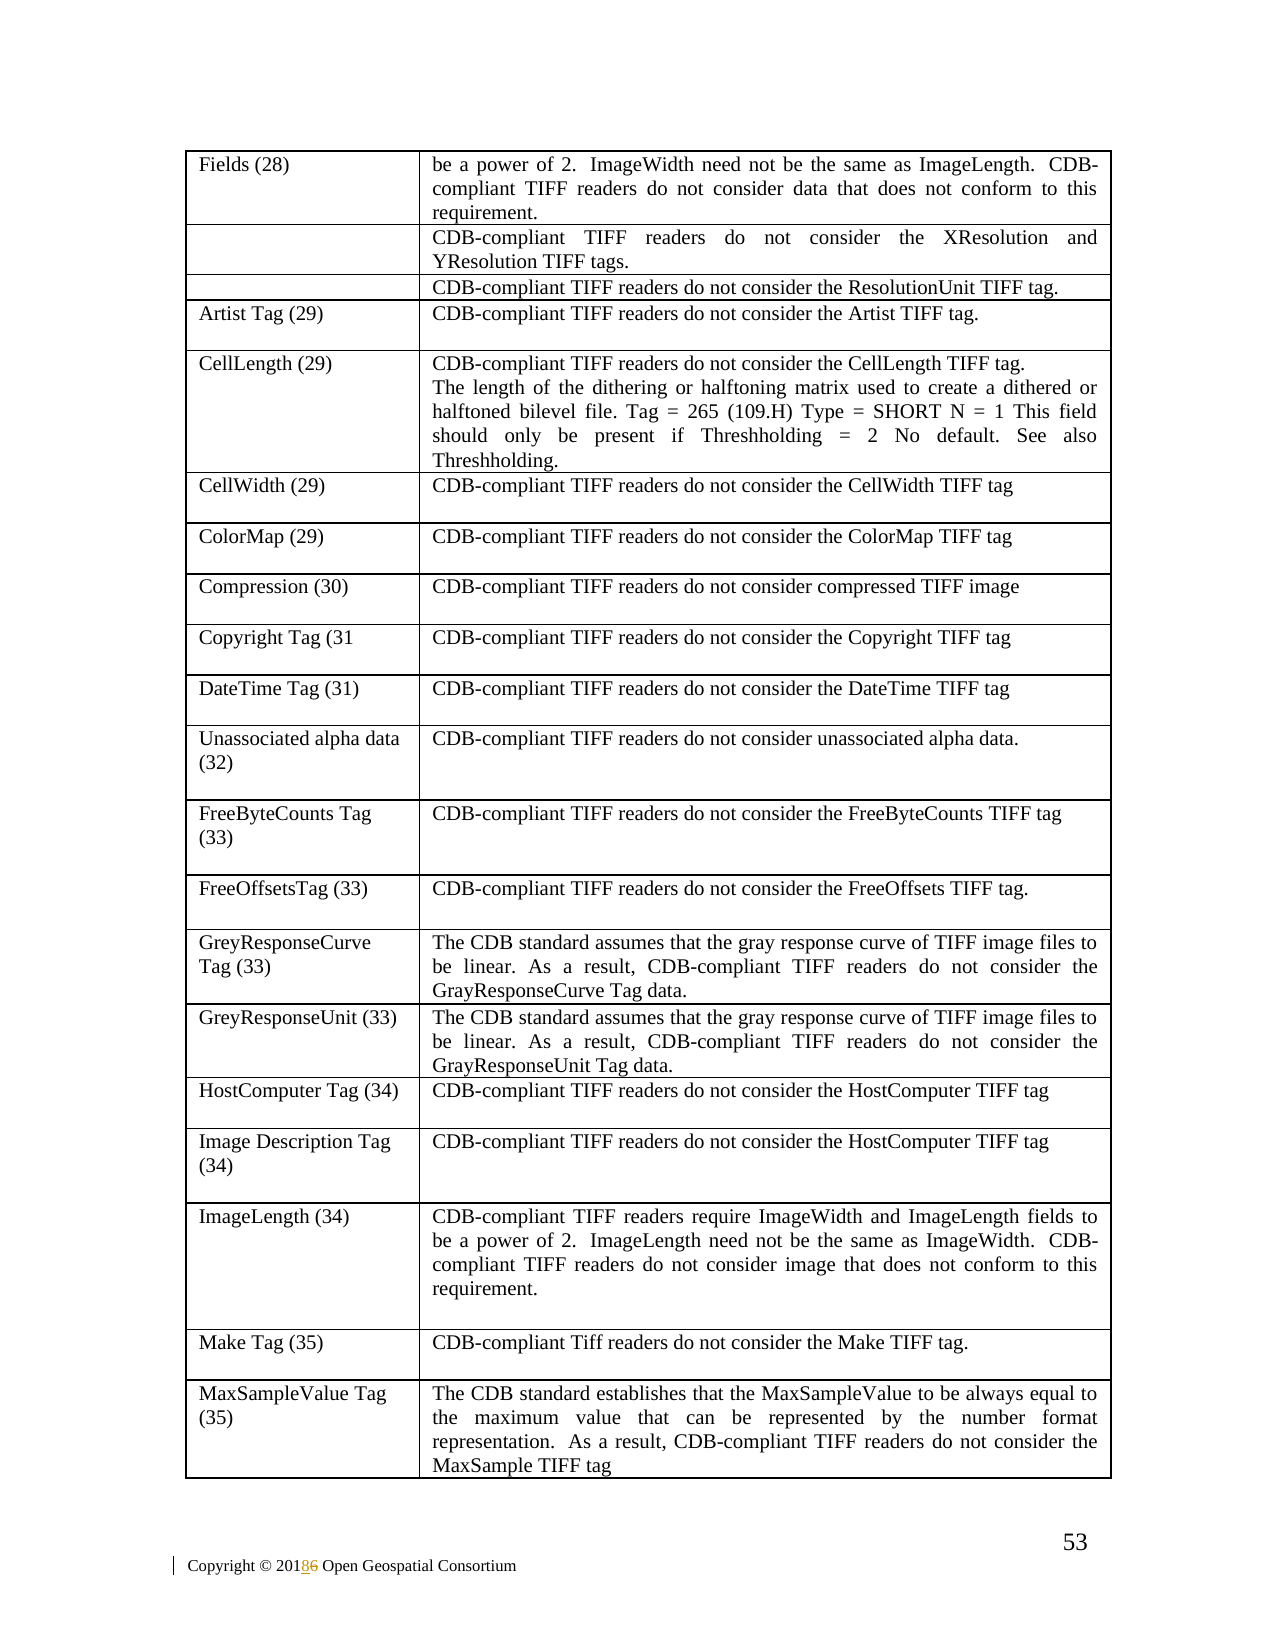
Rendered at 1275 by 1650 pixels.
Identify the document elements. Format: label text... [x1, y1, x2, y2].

table_cell GreyResponseCurve Tag (33) [187, 930, 419, 1003]
table_cell DateTime Tag (31) [187, 676, 419, 725]
table_cell ImageLength (34) [187, 1204, 419, 1329]
table_cell CDB-compliant TIFF readers do not consider compressed TIFF image [420, 575, 1110, 623]
table_cell CDB-compliant TIFF readers do not consider the FreeOffsets TIFF tag. [420, 876, 1110, 928]
table_cell CDB-compliant Tiff readers do not consider the Make TIFF tag. [420, 1330, 1110, 1379]
table_cell Make Tag (35) [187, 1330, 419, 1379]
table_cell CDB-compliant TIFF readers do not consider the DateTime TIFF tag [420, 676, 1110, 725]
table_cell CDB-compliant TIFF readers do not consider the Copyright TIFF tag [420, 625, 1110, 674]
table_cell ColorMap (29) [187, 524, 419, 573]
table_cell CellLength (29) [187, 351, 419, 472]
table_cell FreeByteCounts Tag (33) [187, 801, 419, 874]
table_cell CDB-compliant TIFF readers do not consider the XResolution and YResolution TIFF tags. [420, 225, 1110, 273]
table_cell The CDB standard assumes that the gray response curve of TIFF image files to be linear. As a result, CDB-compliant TIFF readers do not consider the GrayResponseCurve Tag data. [420, 930, 1110, 1003]
table_cell CDB-compliant TIFF readers do not consider the ResolutionUnit TIFF tag. [420, 275, 1110, 299]
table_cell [187, 152, 419, 224]
table_cell The CDB standard establishes that the MaxSampleValue to be always equal to the maximum value that can be represented by the number format representation. As a result, CDB-compliant TIFF readers do not consider the MaxSample TIFF tag [420, 1381, 1110, 1477]
table_cell [187, 275, 419, 299]
table_cell Copyright Tag (31 [187, 625, 419, 674]
table_cell CDB-compliant TIFF readers do not consider the HostComputer TIFF tag [420, 1078, 1110, 1127]
table_cell CDB-compliant TIFF readers do not consider the ColorMap TIFF tag [420, 524, 1110, 573]
table_cell CDB-compliant TIFF readers do not consider the FreeByteCounts TIFF tag [420, 801, 1110, 874]
table_cell CDB-compliant TIFF readers do not consider the HostComputer TIFF tag [420, 1129, 1110, 1202]
table_cell [187, 225, 419, 273]
table_cell The CDB standard assumes that the gray response curve of TIFF image files to be linear. As a result, CDB-compliant TIFF readers do not consider the GrayResponseUnit Tag data. [420, 1005, 1110, 1077]
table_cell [420, 152, 1110, 224]
table_cell Artist Tag (29) [187, 301, 419, 350]
table_cell CDB-compliant TIFF readers do not consider the CellWidth TIFF tag [420, 473, 1110, 522]
table_cell CDB-compliant TIFF readers do not consider the CellLength TIFF tag. The length of the dithering or halftoning matrix used to create a dithered or halftoned bilevel file. Tag = 265 (109.H) Type = SHORT N = 1 This field should only be present if Threshholding = 2 No default. See also Threshholding. [420, 351, 1110, 472]
table_cell MaxSampleValue Tag (35) [187, 1381, 419, 1477]
table_cell Image Description Tag (34) [187, 1129, 419, 1202]
table_cell CDB-compliant TIFF readers require ImageWidth and ImageLength fields to be a power of 2. ImageLength need not be the same as ImageWidth. CDB-compliant TIFF readers do not consider image that does not conform to this requirement. [420, 1204, 1110, 1329]
table_cell Unassociated alpha data (32) [187, 726, 419, 799]
table_cell CellWidth (29) [187, 473, 419, 522]
table_cell GreyResponseUnit (33) [187, 1005, 419, 1077]
table_cell CDB-compliant TIFF readers do not consider unassociated alpha data. [420, 726, 1110, 799]
table_cell CDB-compliant TIFF readers do not consider the Artist TIFF tag. [420, 301, 1110, 350]
table_cell Compression (30) [187, 575, 419, 623]
table_cell HostComputer Tag (34) [187, 1078, 419, 1127]
table_cell FreeOffsetsTag (33) [187, 876, 419, 928]
